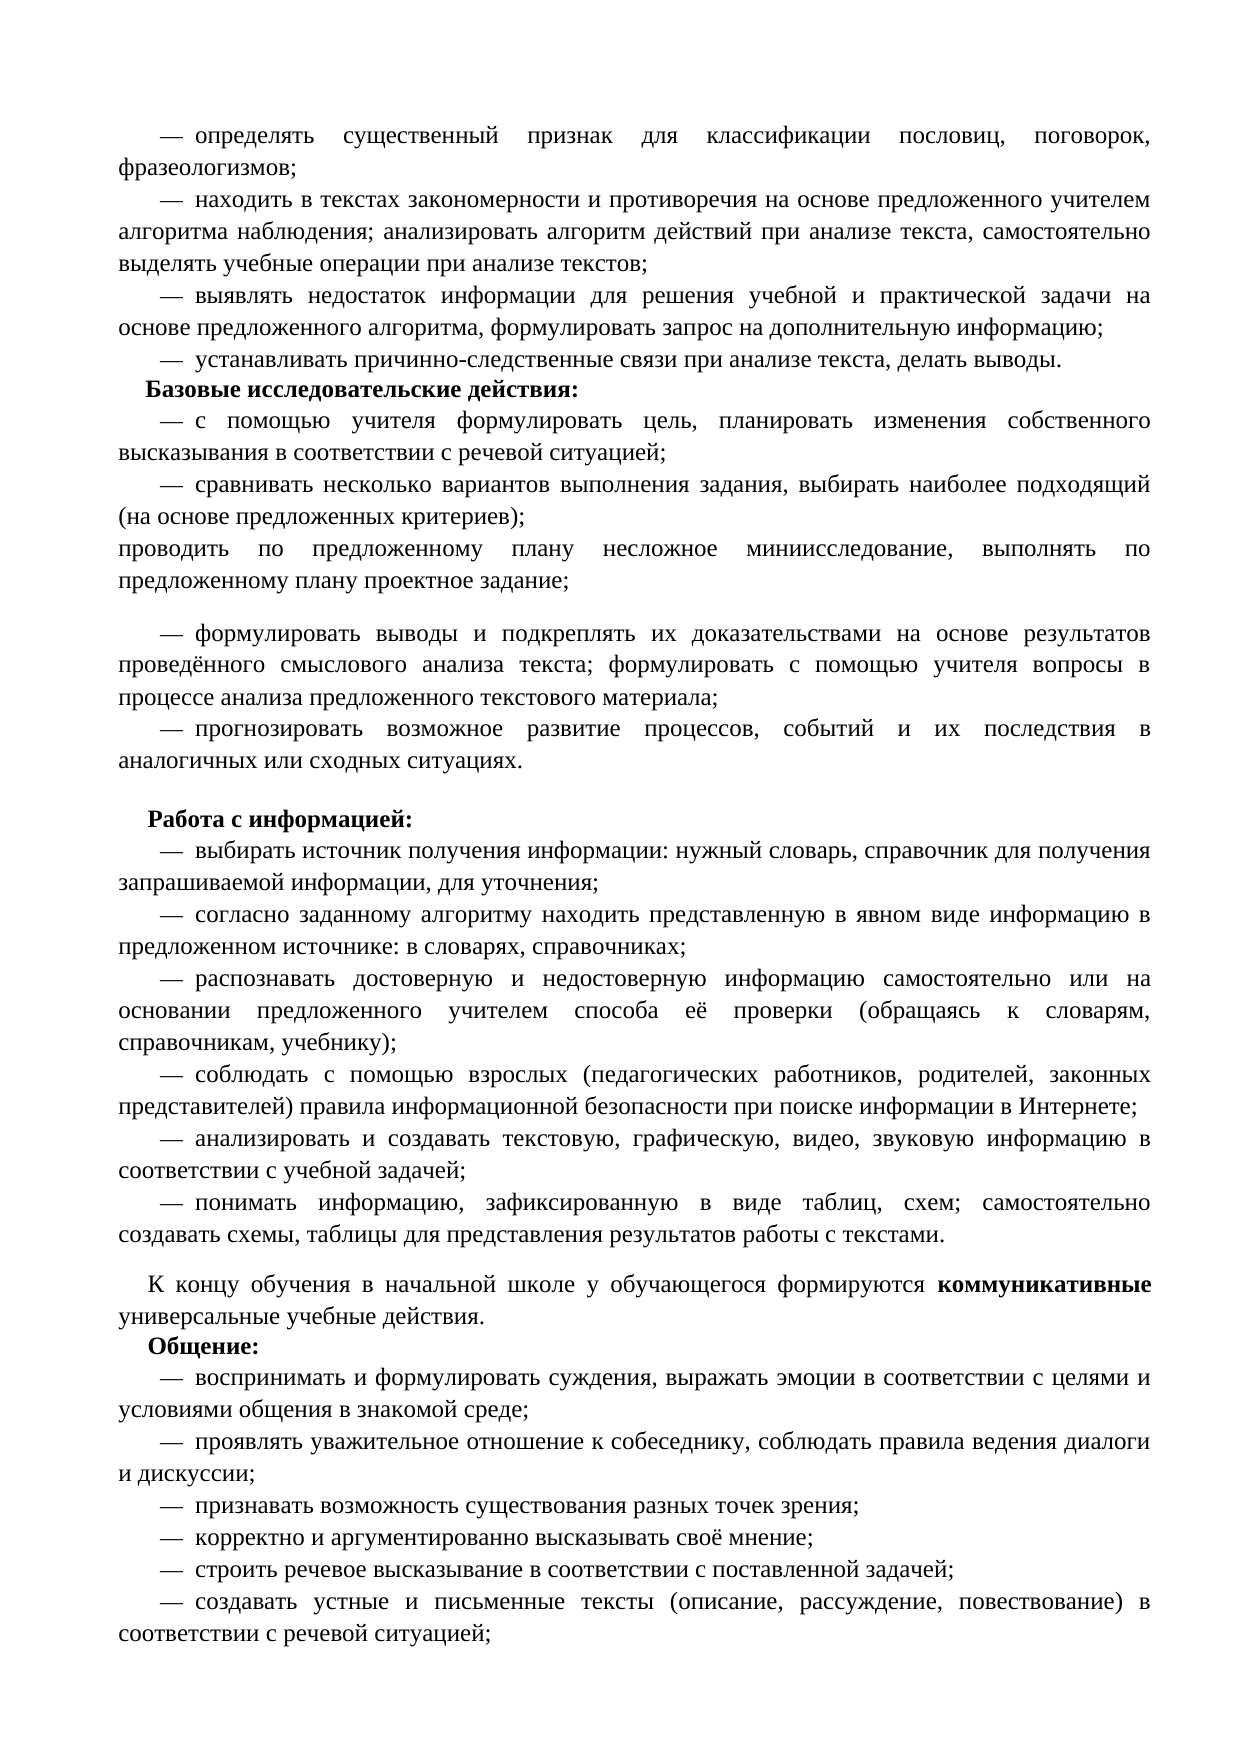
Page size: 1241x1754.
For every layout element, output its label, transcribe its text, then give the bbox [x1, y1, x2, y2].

list с помощью учителя формулировать цель, планировать изменения собственного высказывания в соответствии с речевой ситуацией; [118, 403, 1152, 467]
list корректно и аргументированно высказывать своё мнение; [118, 1520, 1152, 1552]
list выбирать источник получения информации: нужный словарь, справочник для получения запрашиваемой информации, для уточнения; [118, 833, 1152, 897]
list анализировать и создавать текстовую, графическую, видео, звуковую информацию в соответствии с учебной задачей; [118, 1121, 1152, 1184]
list согласно заданному алгоритму находить представленную в явном виде информацию в предложенном источнике: в словарях, справочниках; [118, 897, 1152, 961]
list находить в текстах закономерности и противоречия на основе предложенного учителем алгоритма наблюдения; анализировать алгоритм действий при анализе текста, самостоятельно выделять учебные операции при анализе текстов; [118, 182, 1152, 278]
text проводить по предложенному плану несложное миниисследование, выполнять по предложенному плану проектное задание; [118, 531, 1152, 594]
list соблюдать с помощью взрослых (педагогических работников, родителей, законных представителей) правила информационной безопасности при поиске информации в Интернете; [118, 1057, 1152, 1121]
list создавать устные и письменные тексты (описание, рассуждение, повествование) в соответствии с речевой ситуацией; [118, 1584, 1152, 1648]
list понимать информацию, зафиксированную в виде таблиц, схем; самостоятельно создавать схемы, таблицы для представления результатов работы с текстами. [118, 1184, 1152, 1248]
list признавать возможность существования разных точек зрения; [118, 1488, 1152, 1520]
list проявлять уважительное отношение к собеседнику, соблюдать правила ведения диалоги и дискуссии; [118, 1424, 1152, 1488]
text Базовые исследовательские действия: [118, 374, 1152, 403]
list распознавать достоверную и недостоверную информацию самостоятельно или на основании предложенного учителем способа её проверки (обращаясь к словарям, справочникам, учебнику); [118, 961, 1152, 1057]
list сравнивать несколько вариантов выполнения задания, выбирать наиболее подходящий (на основе предложенных критериев); [118, 467, 1152, 531]
list выявлять недостаток информации для решения учебной и практической задачи на основе предложенного алгоритма, формулировать запрос на дополнительную информацию; [118, 278, 1152, 342]
text К концу обучения в начальной школе у обучающегося формируются коммуникативные универсальные учебные действия. [118, 1267, 1152, 1331]
list прогнозировать возможное развитие процессов, событий и их последствия в аналогичных или сходных ситуациях. [118, 711, 1152, 775]
list устанавливать причинно-следственные связи при анализе текста, делать выводы. [118, 342, 1152, 374]
list строить речевое высказывание в соответствии с поставленной задачей; [118, 1552, 1152, 1584]
text Общение: [118, 1331, 1152, 1360]
list определять существенный признак для классификации пословиц, поговорок, фразеологизмов; [118, 118, 1152, 182]
list воспринимать и формулировать суждения, выражать эмоции в соответствии с целями и условиями общения в знакомой среде; [118, 1360, 1152, 1424]
list формулировать выводы и подкреплять их доказательствами на основе результатов проведённого смыслового анализа текста; формулировать с помощью учителя вопросы в процессе анализа предложенного текстового материала; [118, 615, 1152, 711]
text Работа с информацией: [118, 804, 1152, 833]
